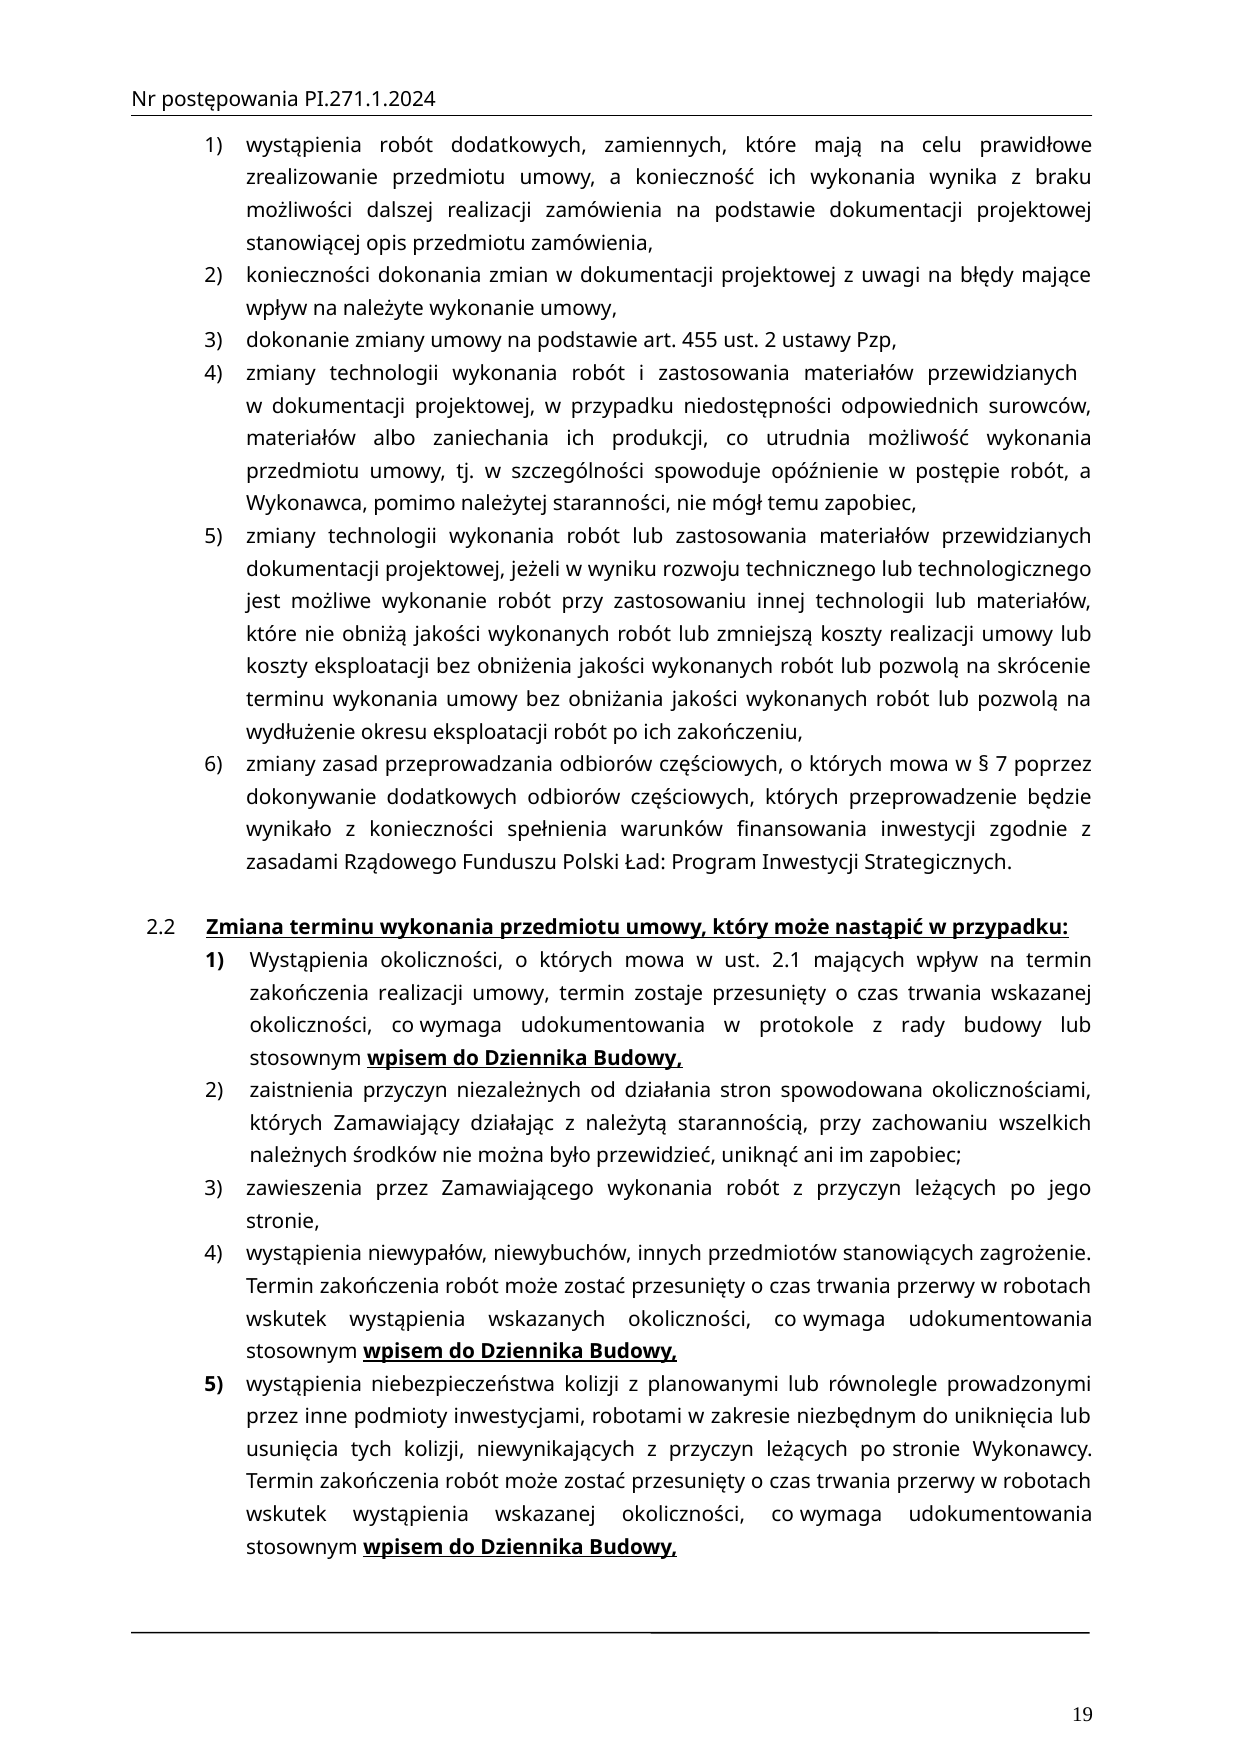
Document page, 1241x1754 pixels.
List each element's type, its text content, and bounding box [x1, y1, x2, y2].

list zmiany technologii wykonania robót lub zastosowania materiałów przewidzianych dokumentacji projektowej, jeżeli w wyniku rozwoju technicznego lub technologicznego jest możliwe wykonanie robót przy zastosowaniu innej technologii lub materiałów, które nie obniżą jakości wykonanych robót lub zmniejszą koszty realizacji umowy lub koszty eksploatacji bez obniżenia jakości wykonanych robót lub pozwolą na skrócenie terminu wykonania umowy bez obniżania jakości wykonanych robót lub pozwolą na wydłużenie okresu eksploatacji robót po ich zakończeniu, [204, 521, 1092, 745]
list konieczności dokonania zmian w dokumentacji projektowej z uwagi na błędy mające wpływ na należyte wykonanie umowy, [204, 260, 1092, 321]
list zmiany zasad przeprowadzania odbiorów częściowych, o których mowa w § 7 poprzez dokonywanie dodatkowych odbiorów częściowych, których przeprowadzenie będzie wynikało z konieczności spełnienia warunków finansowania inwestycji zgodnie z zasadami Rządowego Funduszu Polski Ład: Program Inwestycji Strategicznych. [204, 749, 1092, 908]
list Wystąpienia okoliczności, o których mowa w ust. 2.1 mających wpływ na termin zakończenia realizacji umowy, termin zostaje przesunięty o czas trwania wskazanej okoliczności, co wymaga udokumentowania w protokole z rady budowy lub stosownym wpisem do Dziennika Budowy, [205, 945, 1092, 1071]
list Zmiana terminu wykonania przedmiotu umowy, który może nastąpić w przypadku: [146, 912, 1092, 941]
list zaistnienia przyczyn niezależnych od działania stron spowodowana okolicznościami, których Zamawiający działając z należytą starannością, przy zachowaniu wszelkich należnych środków nie można było przewidzieć, uniknąć ani im zapobiec; [205, 1075, 1092, 1169]
list wystąpienia robót dodatkowych, zamiennych, które mają na celu prawidłowe zrealizowanie przedmiotu umowy, a konieczność ich wykonania wynika z braku możliwości dalszej realizacji zamówienia na podstawie dokumentacji projektowej stanowiącej opis przedmiotu zamówienia, [204, 130, 1092, 256]
list zawieszenia przez Zamawiającego wykonania robót z przyczyn leżących po jego stronie, [204, 1173, 1092, 1234]
list zmiany technologii wykonania robót i zastosowania materiałów przewidzianych w dokumentacji projektowej, w przypadku niedostępności odpowiednich surowców, materiałów albo zaniechania ich produkcji, co utrudnia możliwość wykonania przedmiotu umowy, tj. w szczególności spowoduje opóźnienie w postępie robót, a Wykonawca, pomimo należytej staranności, nie mógł temu zapobiec, [204, 358, 1092, 517]
list wystąpienia niewypałów, niewybuchów, innych przedmiotów stanowiących zagrożenie. Termin zakończenia robót może zostać przesunięty o czas trwania przerwy w robotach wskutek wystąpienia wskazanych okoliczności, co wymaga udokumentowania stosownym wpisem do Dziennika Budowy, [204, 1238, 1092, 1365]
list dokonanie zmiany umowy na podstawie art. 455 ust. 2 ustawy Pzp, [204, 326, 1092, 354]
list wystąpienia niebezpieczeństwa kolizji z planowanymi lub równolegle prowadzonymi przez inne podmioty inwestycjami, robotami w zakresie niezbędnym do uniknięcia lub usunięcia tych kolizji, niewynikających z przyczyn leżących po stronie Wykonawcy. Termin zakończenia robót może zostać przesunięty o czas trwania przerwy w robotach wskutek wystąpienia wskazanej okoliczności, co wymaga udokumentowania stosownym wpisem do Dziennika Budowy, [204, 1369, 1092, 1560]
